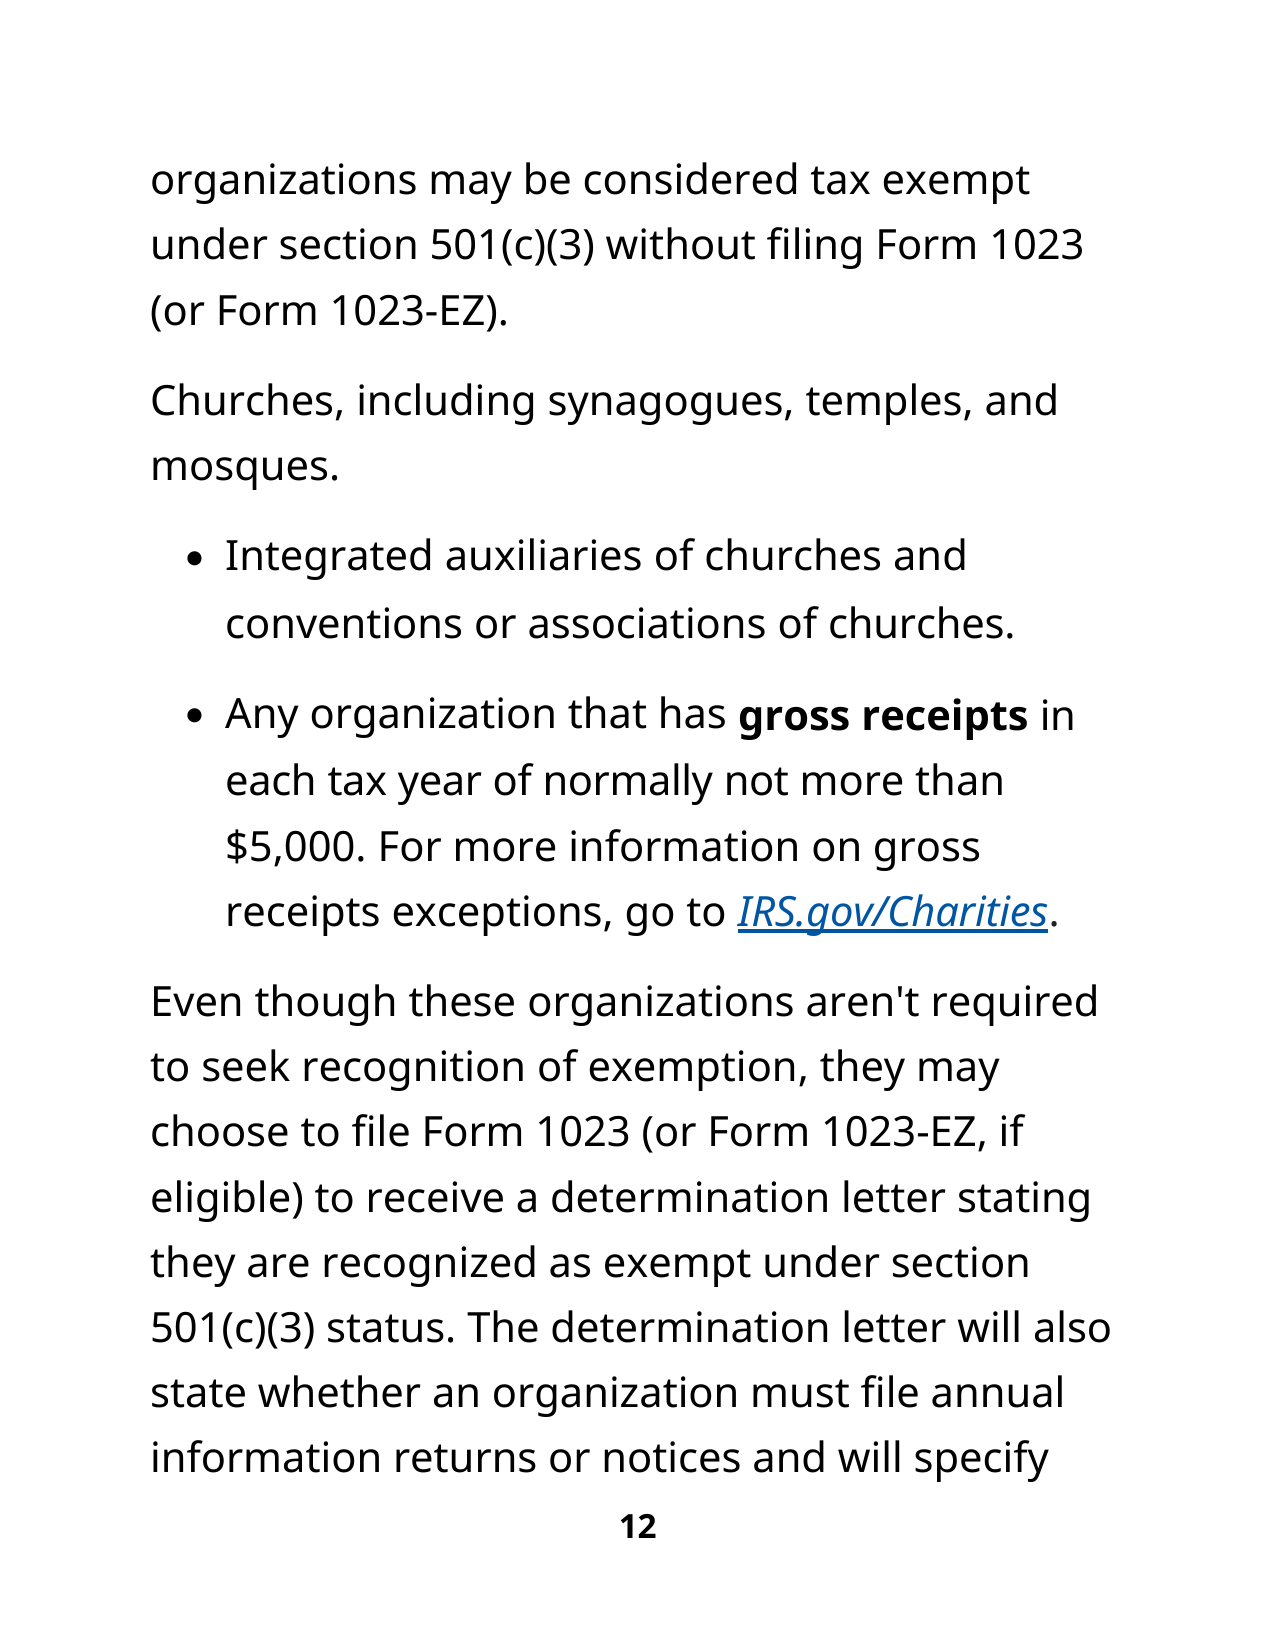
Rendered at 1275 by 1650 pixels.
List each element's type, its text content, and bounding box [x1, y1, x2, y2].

list Any organization that has gross receipts in each tax year of normally not more than $5,000. For more information on gross receipts exceptions, go to IRS.gov/Charities. [187, 684, 1125, 938]
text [150, 972, 1125, 1485]
list Integrated auxiliaries of churches and conventions or associations of churches. [187, 526, 1125, 651]
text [150, 150, 1125, 337]
text Churches, including synagogues, temples, and mosques. [150, 371, 1125, 493]
